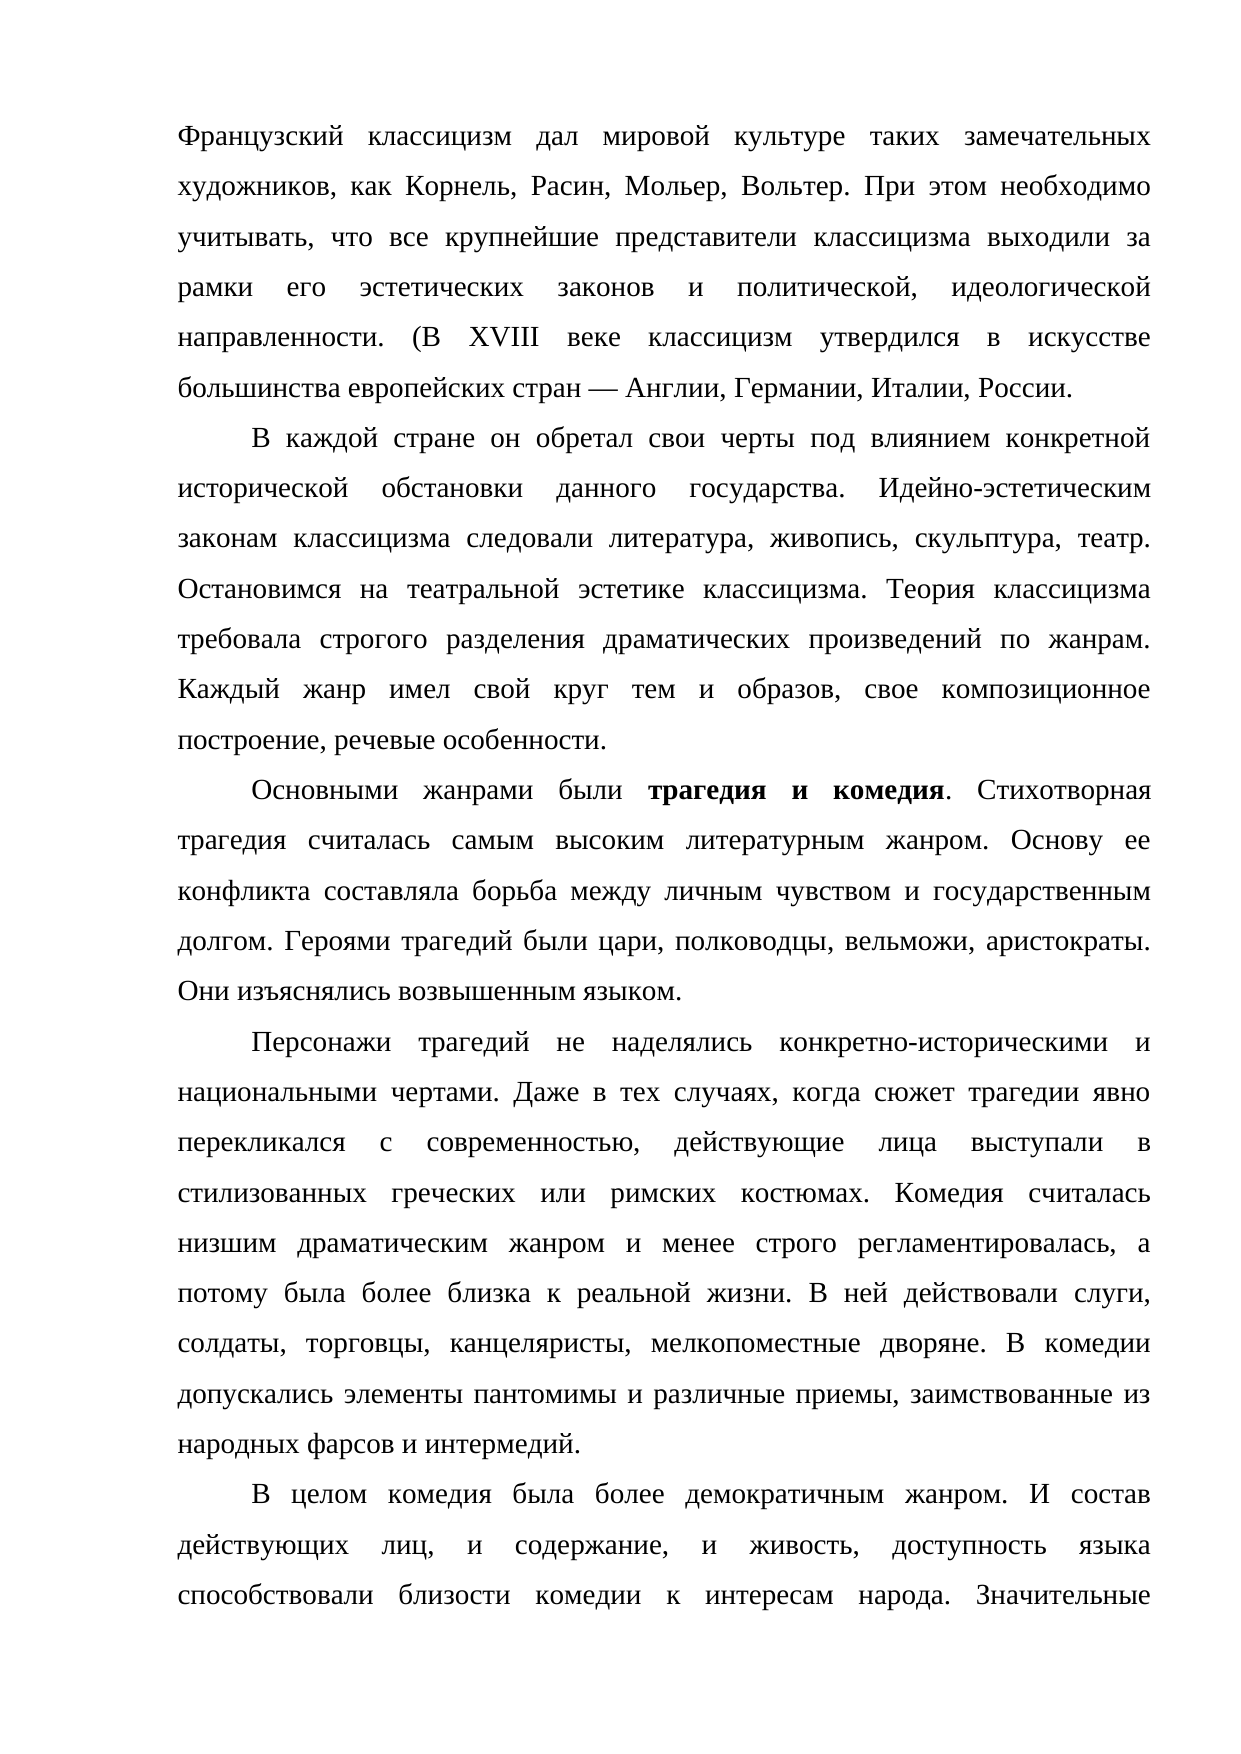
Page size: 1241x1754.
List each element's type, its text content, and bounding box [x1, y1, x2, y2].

text В каждой стране он обретал свои черты под влиянием конкретной исторической обстановки данного государства. Идейно-эстетическим законам классицизма следовали литература, живопись, скульптура, театр. Остановимся на театральной эстетике классицизма. Теория классицизма требовала строгого разделения драматических произведений по жанрам. Каждый жанр имел свой круг тем и образов, свое композиционное построение, речевые особенности. [177, 420, 1152, 755]
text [177, 1477, 1152, 1611]
text Персонажи трагедий не наделялись конкретно-историческими и национальными чертами. Даже в тех случаях, когда сюжет трагедии явно перекликался с современностью, действующие лица выступали в стилизованных греческих или римских костюмах. Комедия считалась низшим драматическим жанром и менее строго регламентировалась, а потому была более близка к реальной жизни. В ней действовали слуги, солдаты, торговцы, канцеляристы, мелкопоместные дворяне. В комедии допускались элементы пантомимы и различные приемы, заимствованные из народных фарсов и интермедий. [177, 1024, 1152, 1460]
text Основными жанрами были трагедия и комедия. Стихотворная трагедия считалась самым высоким литературным жанром. Основу ее конфликта составляла борьба между личным чувством и государственным долгом. Героями трагедий были цари, полководцы, вельможи, аристократы. Они изъяснялись возвышенным языком. [177, 772, 1152, 1007]
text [177, 118, 1152, 403]
